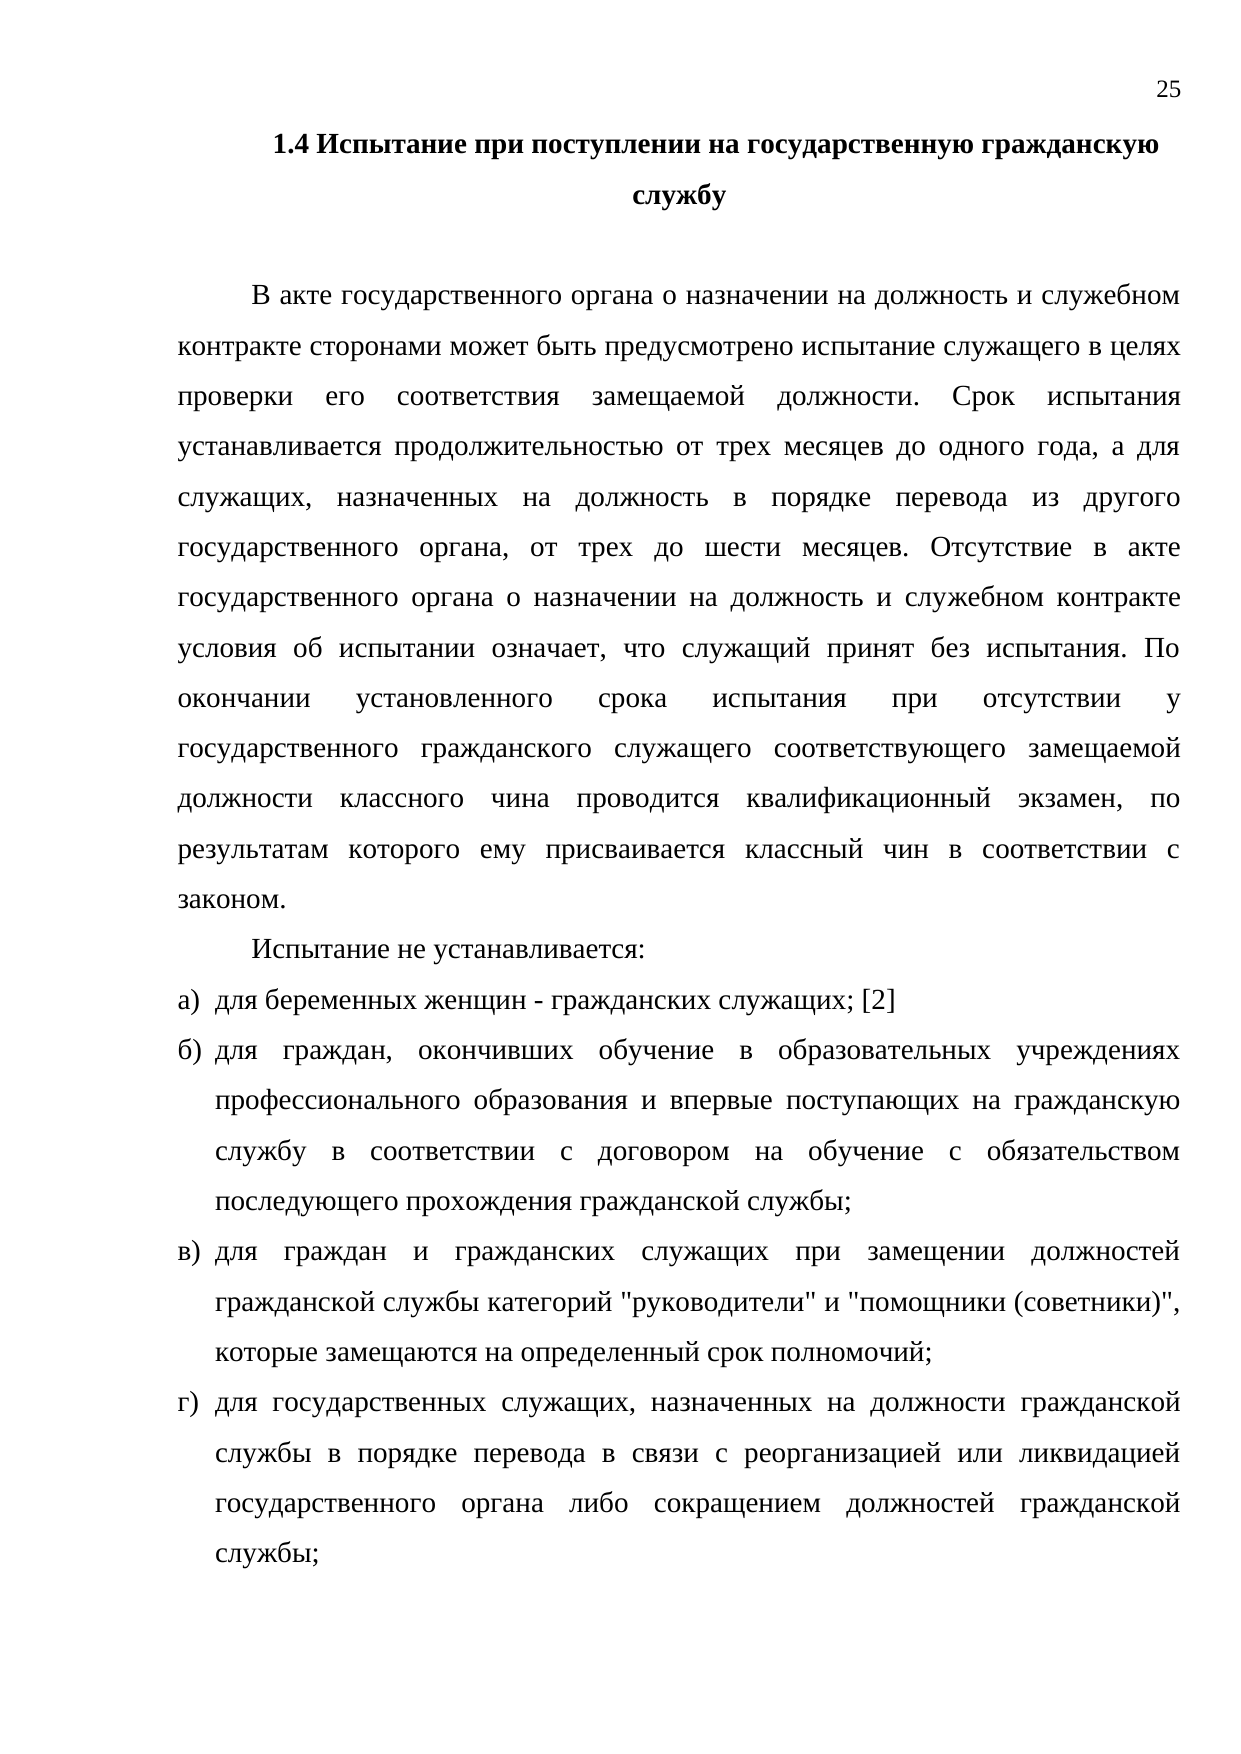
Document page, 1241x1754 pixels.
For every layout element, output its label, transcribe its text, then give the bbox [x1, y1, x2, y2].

text В акте государственного органа о назначении на должность и служебном контракте сторонами может быть предусмотрено испытание служащего в целях проверки его соответствия замещаемой должности. Срок испытания устанавливается продолжительностью от трех месяцев до одного года, а для служащих, назначенных на должность в порядке перевода из другого государственного органа, от трех до шести месяцев. Отсутствие в акте государственного органа о назначении на должность и служебном контракте условия об испытании означает, что служащий принят без испытания. По окончании установленного срока испытания при отсутствии у государственного гражданского служащего соответствующего замещаемой должности классного чина проводится квалификационный экзамен, по результатам которого ему присваивается классный чин в соответствии с законом. [177, 277, 1181, 915]
list для граждан и гражданских служащих при замещении должностей гражданской службы категорий "руководители" и "помощники (советники)", которые замещаются на определенный срок полномочий; [177, 1233, 1181, 1368]
list для граждан, окончивших обучение в образовательных учреждениях профессионального образования и впервые поступающих на гражданскую службу в соответствии с договором на обучение с обязательством последующего прохождения гражданской службы; [177, 1032, 1181, 1217]
list для государственных служащих, назначенных на должности гражданской службы в порядке перевода в связи с реорганизацией или ликвидацией государственного органа либо сокращением должностей гражданской службы; [177, 1384, 1181, 1569]
text Испытание не устанавливается: [177, 932, 1181, 965]
text 1.4 Испытание при поступлении на государственную гражданскую службу [177, 127, 1181, 210]
list для беременных женщин - гражданских служащих; [2] [177, 982, 1181, 1015]
